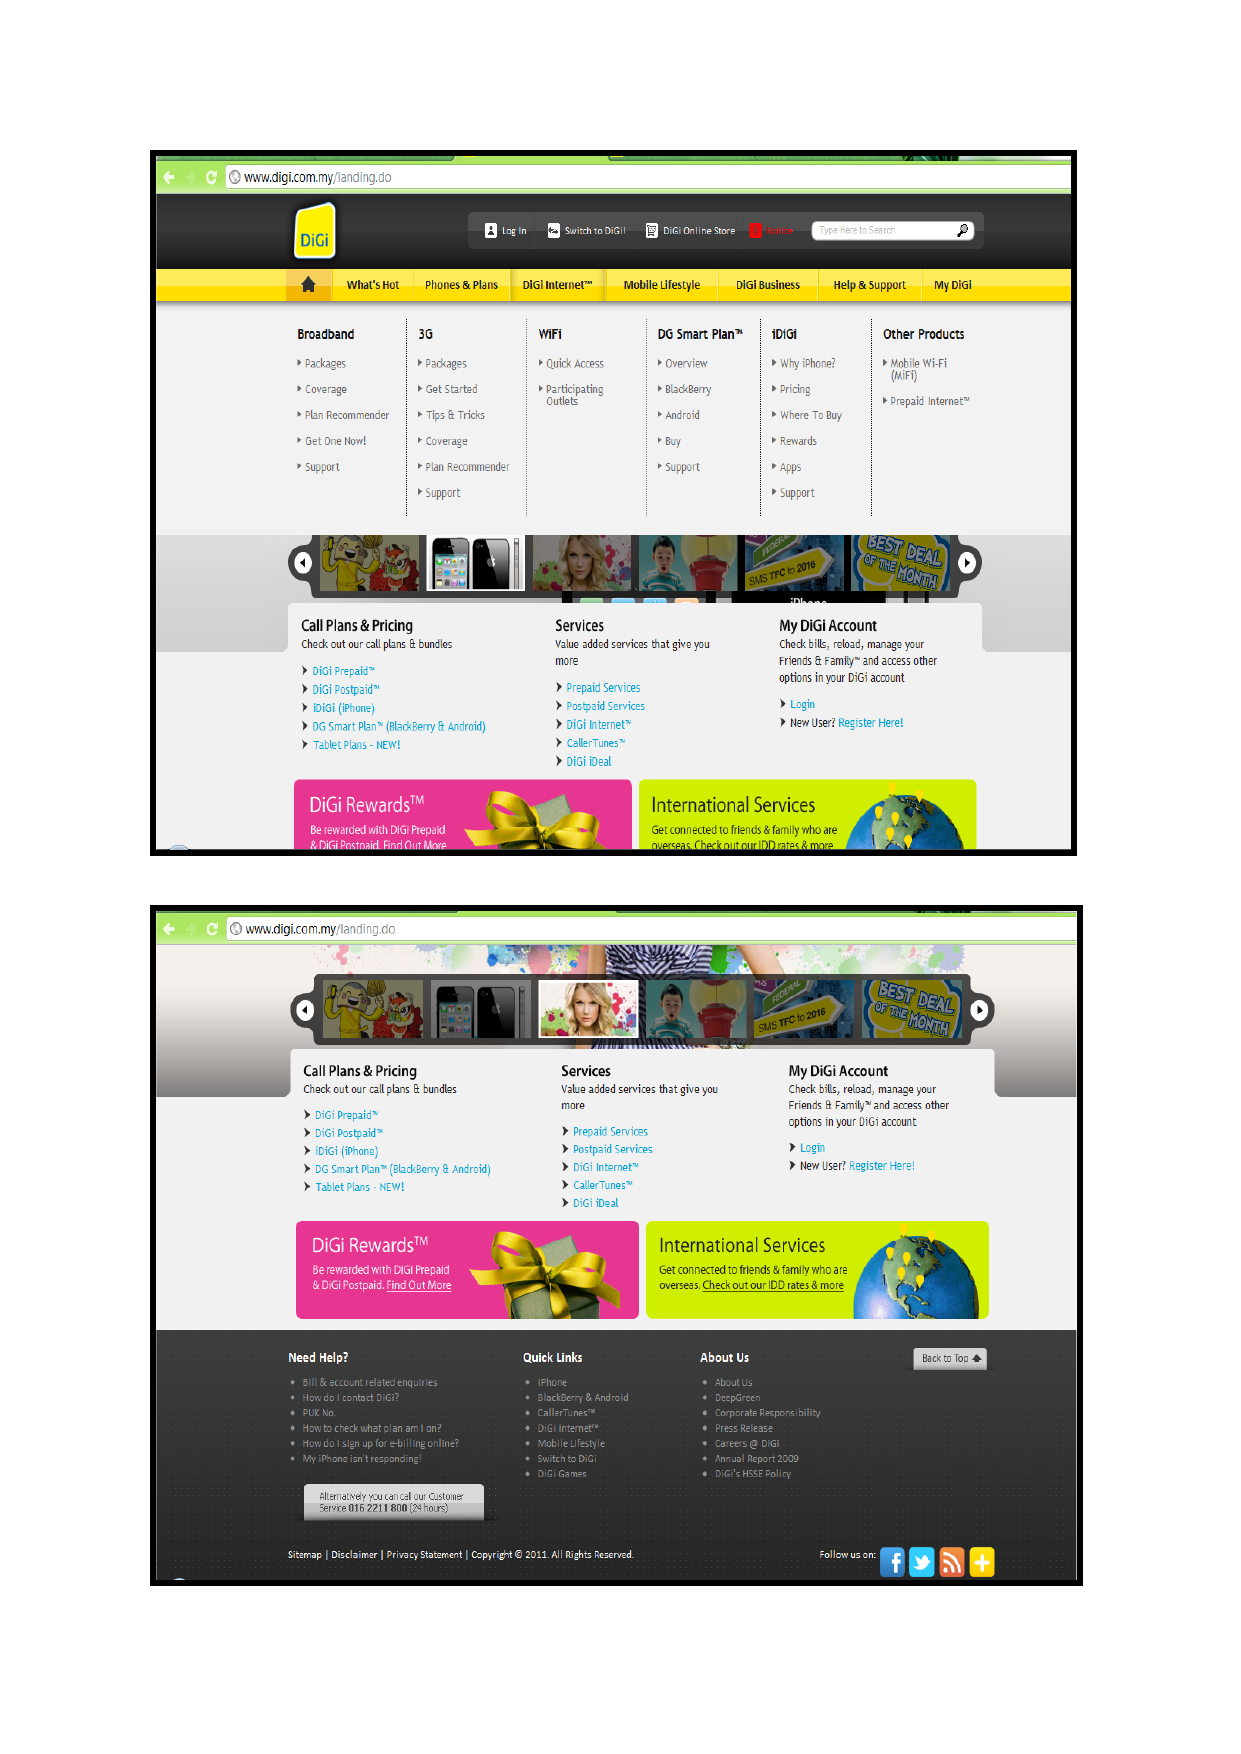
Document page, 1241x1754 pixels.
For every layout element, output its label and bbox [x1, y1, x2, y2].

picture [156, 156, 1071, 850]
picture [156, 911, 1077, 1580]
